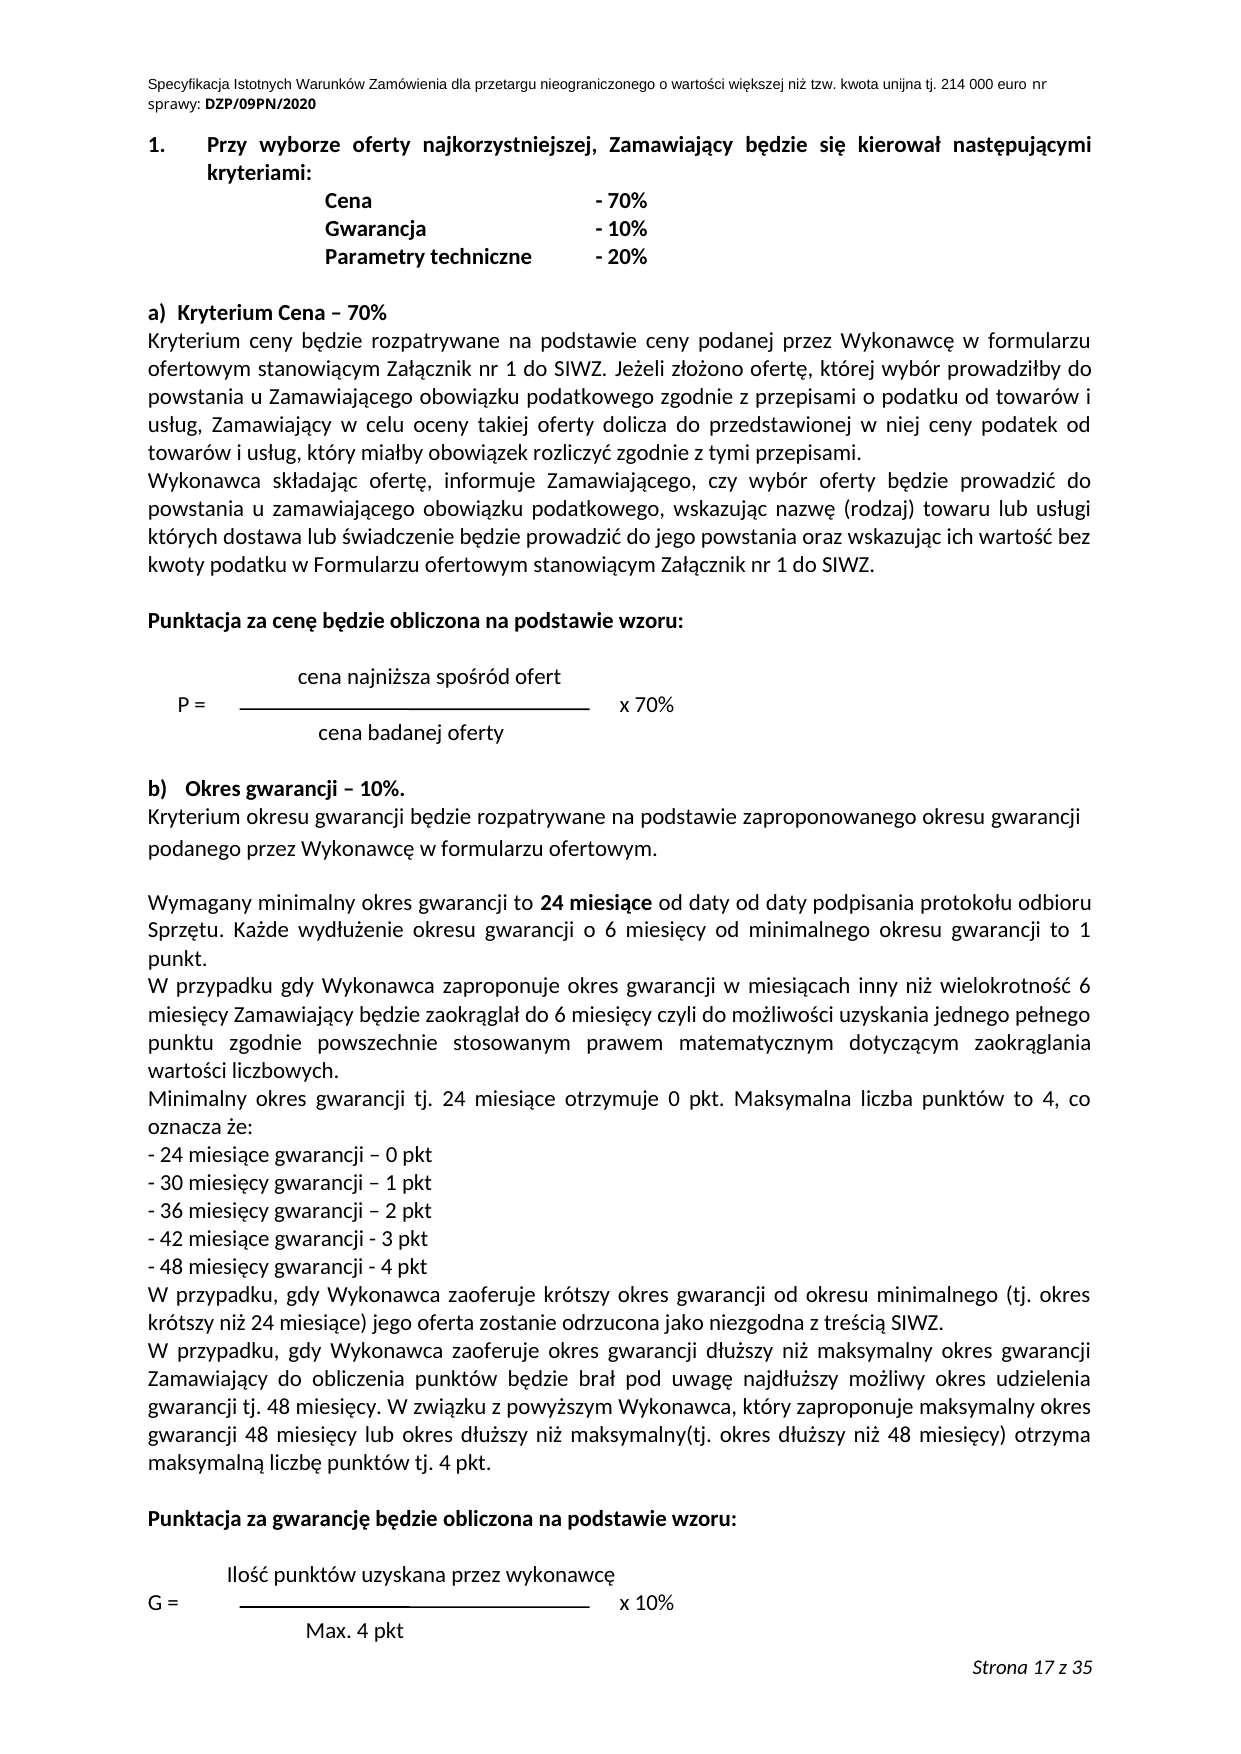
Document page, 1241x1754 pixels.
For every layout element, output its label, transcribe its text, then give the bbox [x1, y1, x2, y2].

text Wymagany minimalny okres gwarancji to 24 miesiące od daty od daty podpisania protokołu odbioru Sprzętu. Każde wydłużenie okresu gwarancji o 6 miesięcy od minimalnego okresu gwarancji to 1 punkt. W przypadku gdy Wykonawca zaproponuje okres gwarancji w miesiącach inny niż wielokrotność 6 miesięcy Zamawiający będzie zaokrąglał do 6 miesięcy czyli do możliwości uzyskania jednego pełnego punktu zgodnie powszechnie stosowanym prawem matematycznym dotyczącym zaokrąglania wartości liczbowych. [148, 888, 1092, 1084]
text G = x 10% [148, 1588, 1092, 1616]
text Kryterium okresu gwarancji będzie rozpatrywane na podstawie zaproponowanego okresu gwarancji podanego przez Wykonawcę w formularzu ofertowym. [148, 802, 1082, 863]
text - 30 miesięcy gwarancji – 1 pkt [148, 1168, 1092, 1196]
text W przypadku, gdy Wykonawca zaoferuje krótszy okres gwarancji od okresu minimalnego (tj. okres krótszy niż 24 miesiące) jego oferta zostanie odrzucona jako niezgodna z treścią SIWZ. [148, 1280, 1092, 1336]
list Przy wyborze oferty najkorzystniejszej, Zamawiający będzie się kierował następującymi kryteriami: [148, 130, 1092, 186]
text P = x 70% [148, 690, 1092, 718]
text cena badanej oferty [223, 718, 1092, 746]
text Punktacja za gwarancję będzie obliczona na podstawie wzoru: [148, 1504, 1092, 1532]
text Max. 4 pkt [148, 1616, 1092, 1644]
text Wykonawca składając ofertę, informuje Zamawiającego, czy wybór oferty będzie prowadzić do powstania u zamawiającego obowiązku podatkowego, wskazując nazwę (rodzaj) towaru lub usługi których dostawa lub świadczenie będzie prowadzić do jego powstania oraz wskazując ich wartość bez kwoty podatku w Formularzu ofertowym stanowiącym Załącznik nr 1 do SIWZ. [148, 466, 1092, 578]
list Okres gwarancji – 10%. [148, 774, 1082, 802]
text Gwarancja - 10% [325, 214, 1082, 242]
text - 48 miesięcy gwarancji - 4 pkt [148, 1252, 1092, 1280]
text - 42 miesiące gwarancji - 3 pkt [148, 1224, 1092, 1252]
text Kryterium ceny będzie rozpatrywane na podstawie ceny podanej przez Wykonawcę w formularzu ofertowym stanowiącym Załącznik nr 1 do SIWZ. Jeżeli złożono ofertę, której wybór prowadziłby do powstania u Zamawiającego obowiązku podatkowego zgodnie z przepisami o podatku od towarów i usług, Zamawiający w celu oceny takiej oferty dolicza do przedstawionej w niej ceny podatek od towarów i usług, który miałby obowiązek rozliczyć zgodnie z tymi przepisami. [148, 326, 1092, 466]
text - 24 miesiące gwarancji – 0 pkt [148, 1140, 1092, 1168]
list Kryterium Cena – 70% [148, 298, 1082, 326]
text Ilość punktów uzyskana przez wykonawcę [148, 1560, 1092, 1588]
text - 36 miesięcy gwarancji – 2 pkt [148, 1196, 1092, 1224]
text Punktacja za cenę będzie obliczona na podstawie wzoru: [148, 606, 1092, 634]
text cena najniższa spośród ofert [223, 662, 1092, 690]
text Cena - 70% [325, 186, 1082, 214]
text Minimalny okres gwarancji tj. 24 miesiące otrzymuje 0 pkt. Maksymalna liczba punktów to 4, co oznacza że: [148, 1084, 1092, 1140]
text Parametry techniczne - 20% [325, 242, 1082, 270]
text W przypadku, gdy Wykonawca zaoferuje okres gwarancji dłuższy niż maksymalny okres gwarancji Zamawiający do obliczenia punktów będzie brał pod uwagę najdłuższy możliwy okres udzielenia gwarancji tj. 48 miesięcy. W związku z powyższym Wykonawca, który zaproponuje maksymalny okres gwarancji 48 miesięcy lub okres dłuższy niż maksymalny(tj. okres dłuższy niż 48 miesięcy) otrzyma maksymalną liczbę punktów tj. 4 pkt. [148, 1336, 1092, 1476]
